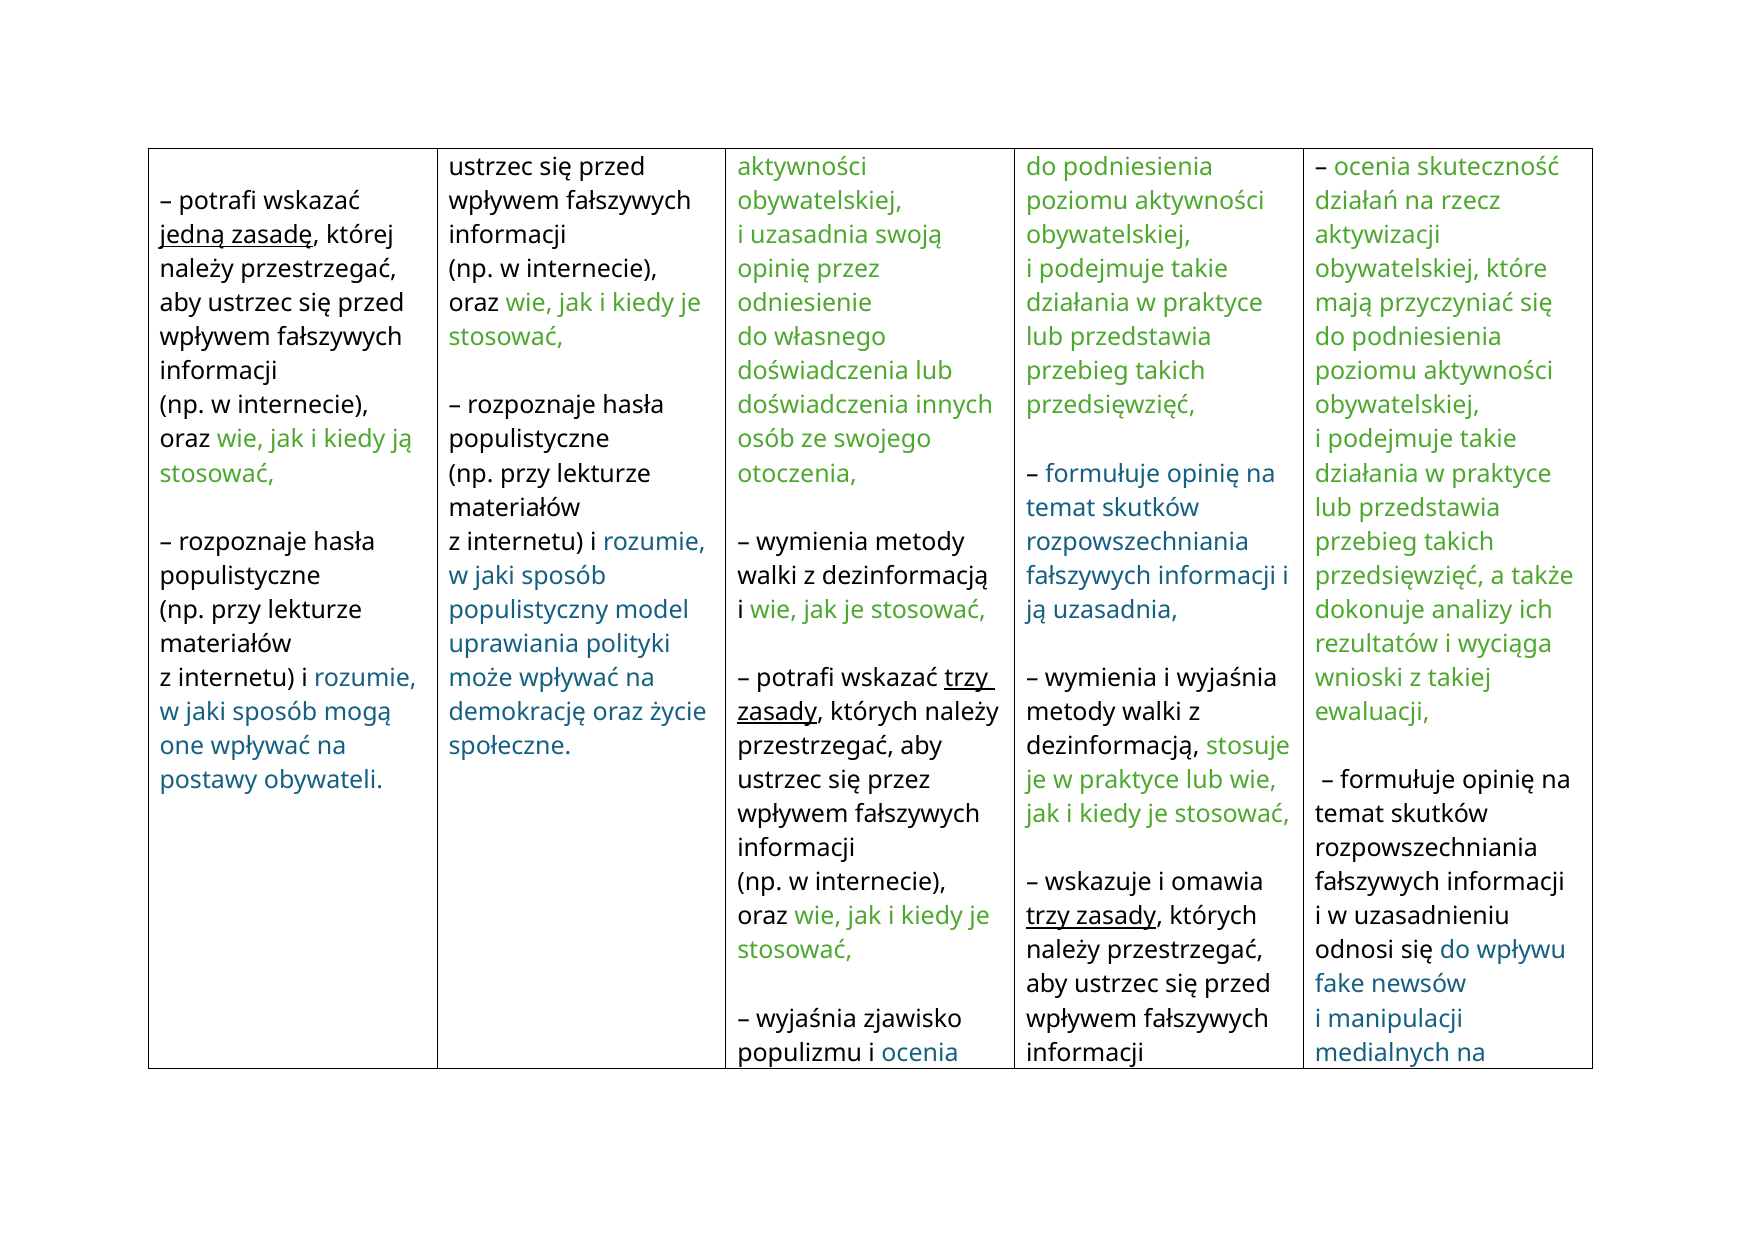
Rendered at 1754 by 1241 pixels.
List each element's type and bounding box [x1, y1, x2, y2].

table_cell [438, 149, 725, 1068]
table_cell [1015, 149, 1303, 1068]
table_cell [149, 149, 437, 1068]
table_cell [1304, 149, 1592, 1068]
table_cell [726, 149, 1014, 1068]
